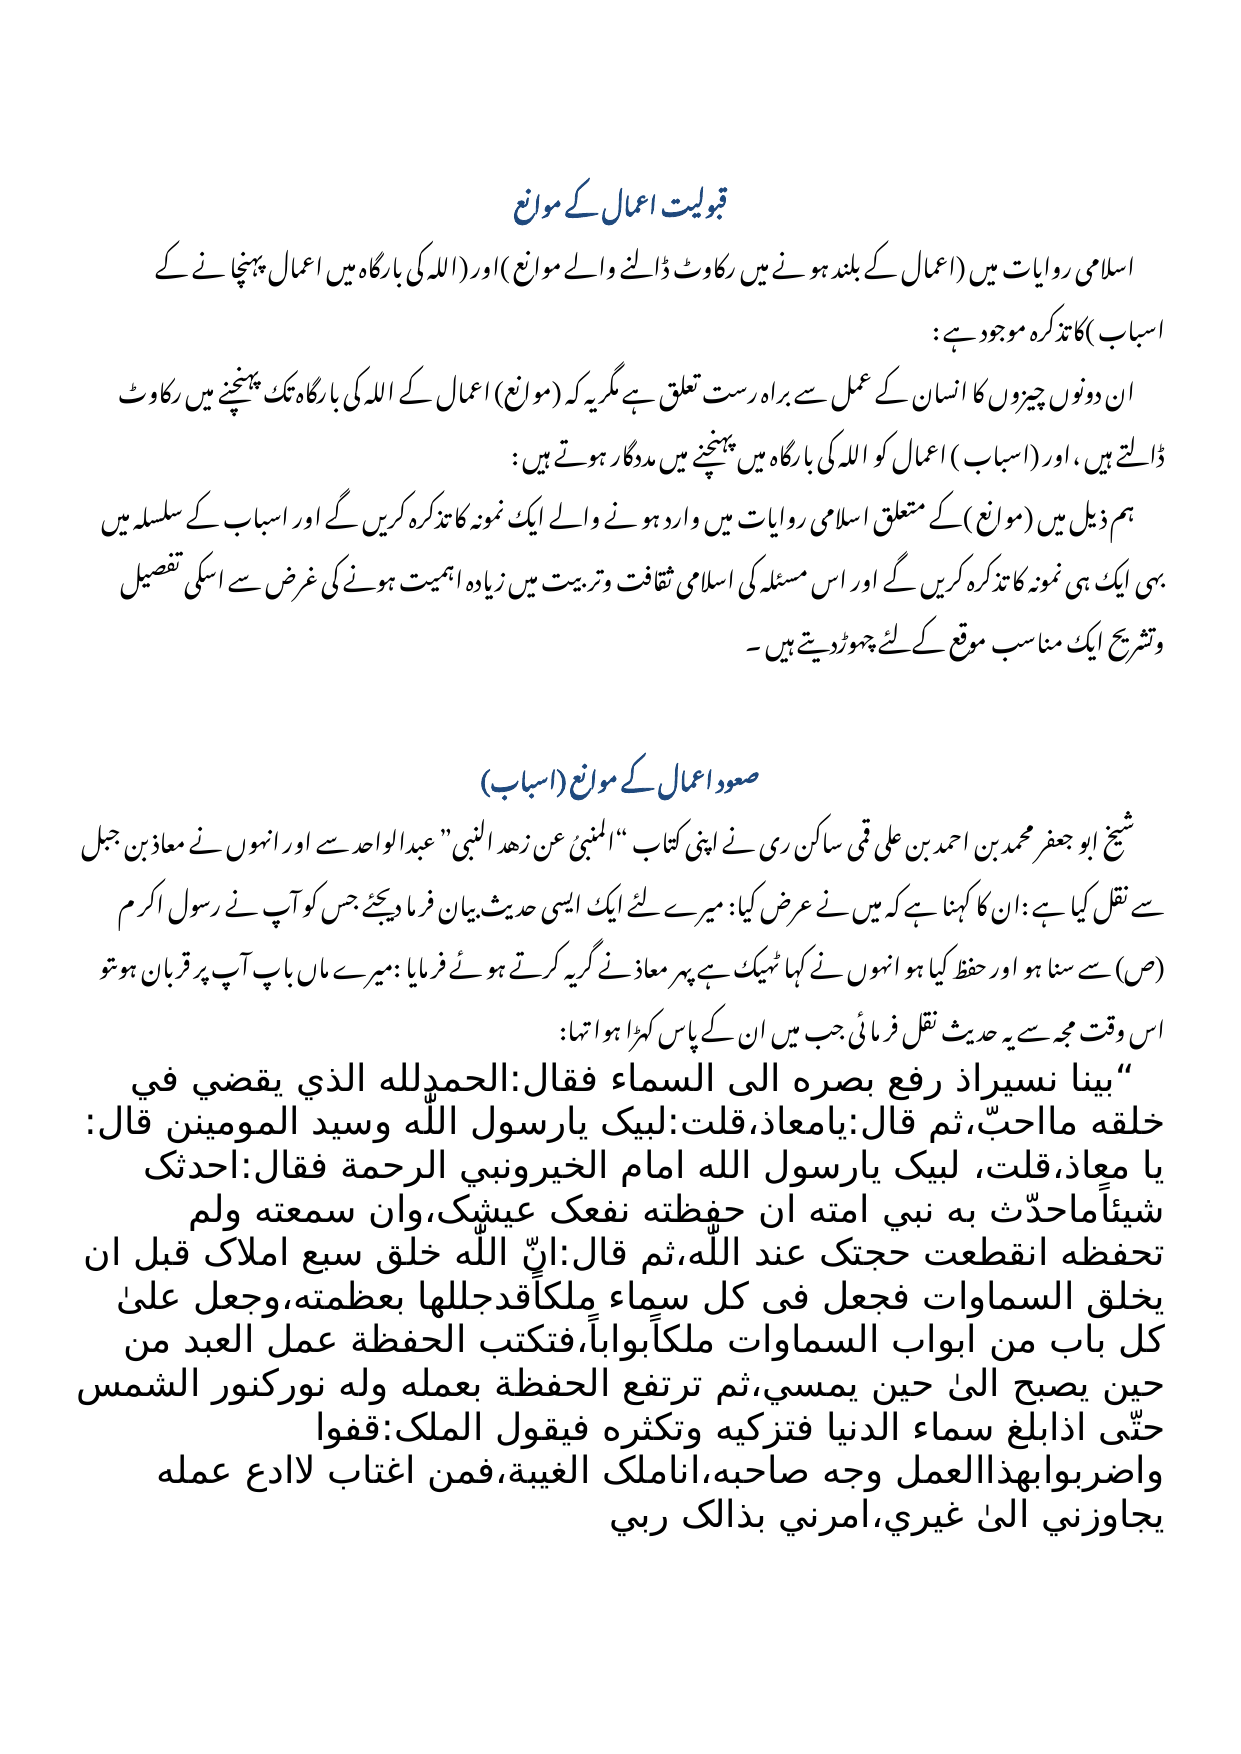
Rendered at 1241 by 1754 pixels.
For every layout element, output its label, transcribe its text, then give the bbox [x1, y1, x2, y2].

text ان دونوں چيزوں کا انسان کے عمل سے براہ رست تعلق ہے مگر یہ کہ (موانع) اعمال کے الله کی بارگاہ تک پہنچنے ميں رکاوٹ ڈالتے ہيں ،اور (اسباب ) اعمال کو الله کی بارگاہ ميں پہنچنے ميں مددگار ہوتے ہيں : [75, 356, 1165, 481]
text اسلامی روایات ميں (اعمال کے بلند ہو نے ميں رکاوٹ ڈالنے والے موانع )اور (الله کی بارگاہ ميں اعمال پہنچا نے کے اسباب )کاتذکرہ موجود ہے : [75, 231, 1165, 356]
text شيخ ابو جعفر محمد بن احمد بن علی قمی ساکن ری نے اپنی کتاب “المنبیُ عن زهد النبی” عبدالواحد سے اور انهوں نے معاذ بن جبل سے نقل کيا ہے :ان کا کہنا ہے کہ ميں نے عرض کيا: ميرے لئے ایک ایسی حدیث بيان فر ما دیجئے جس کو آپ نے رسول اکر م (ص) سے سنا ہو اور حفظ کيا ہو انهوں نے کہا ڻهيک ہے پهر معاذ نے گریہ کرتے ہو ئے فر مایا :ميرے ماں باپ آپ پر قربان ہوںتو اس وقت مجه سے یہ حدیث نقل فر ما ئی جب ميں ان کے پاس کهڑا ہوا تها: [75, 806, 1165, 1056]
text ہم ذیل ميں (موانع )کے متعلق اسلامی روایات ميں وارد ہو نے والے ایک نمونہ کا تذکرہ کریں گے اور اسباب کے سلسلہ ميں بهی ایک ہی نمونہ کا تذکرہ کریں گے اور اس مسئلہ کی اسلامی ثقافت وتربيت ميں زیادہ اہميت ہونے کی غرض سے اسکی تفصيل وتشریح ایک مناسب موقع کےلئے چهوڑدیتے ہيں ۔ [75, 481, 1165, 669]
subtitle صعود اعمال کے موانع (اسباب) [75, 744, 1165, 806]
subtitle قبوليت اعمال کے موانع [75, 169, 1165, 231]
text “بينا نسيراذ رفع بصره الی السماء فقال:الحمدلله الذي یقضي في خلقه مااحبّ،ثم قال:یامعاذ،قلت:لبيک یارسول اللّٰه وسيد المومينن قال: یا معاذ،قلت، لبيک یارسول الله امام الخيرونبي الرحمة فقال:احدثک شيئاًماحدّث به نبي امته ان حفظته نفعک عيشک،وان سمعته ولم تحفظه انقطعت حجتک عند اللّٰه،ثم قال:انّ اللّٰه خلق سبع املاک قبل ان یخلق السماوات فجعل فی کل سماء ملکاًقدجللها بعظمته،وجعل علیٰ کل باب من ابواب السماوات ملکاًبواباً،فتکتب الحفظة عمل العبد من حين یصبح الیٰ حين یمسي،ثم ترتفع الحفظة بعمله وله نورکنور الشمس حتّی اذابلغ سماء الدنيا فتزکيه وتکثره فيقول الملک:قفوا واضربوابهذاالعمل وجه صاحبه،اناملک الغيبة،فمن اغتاب لاادع عمله یجاوزني الیٰ غيري،امرني بذالک ربي [75, 1056, 1165, 1536]
